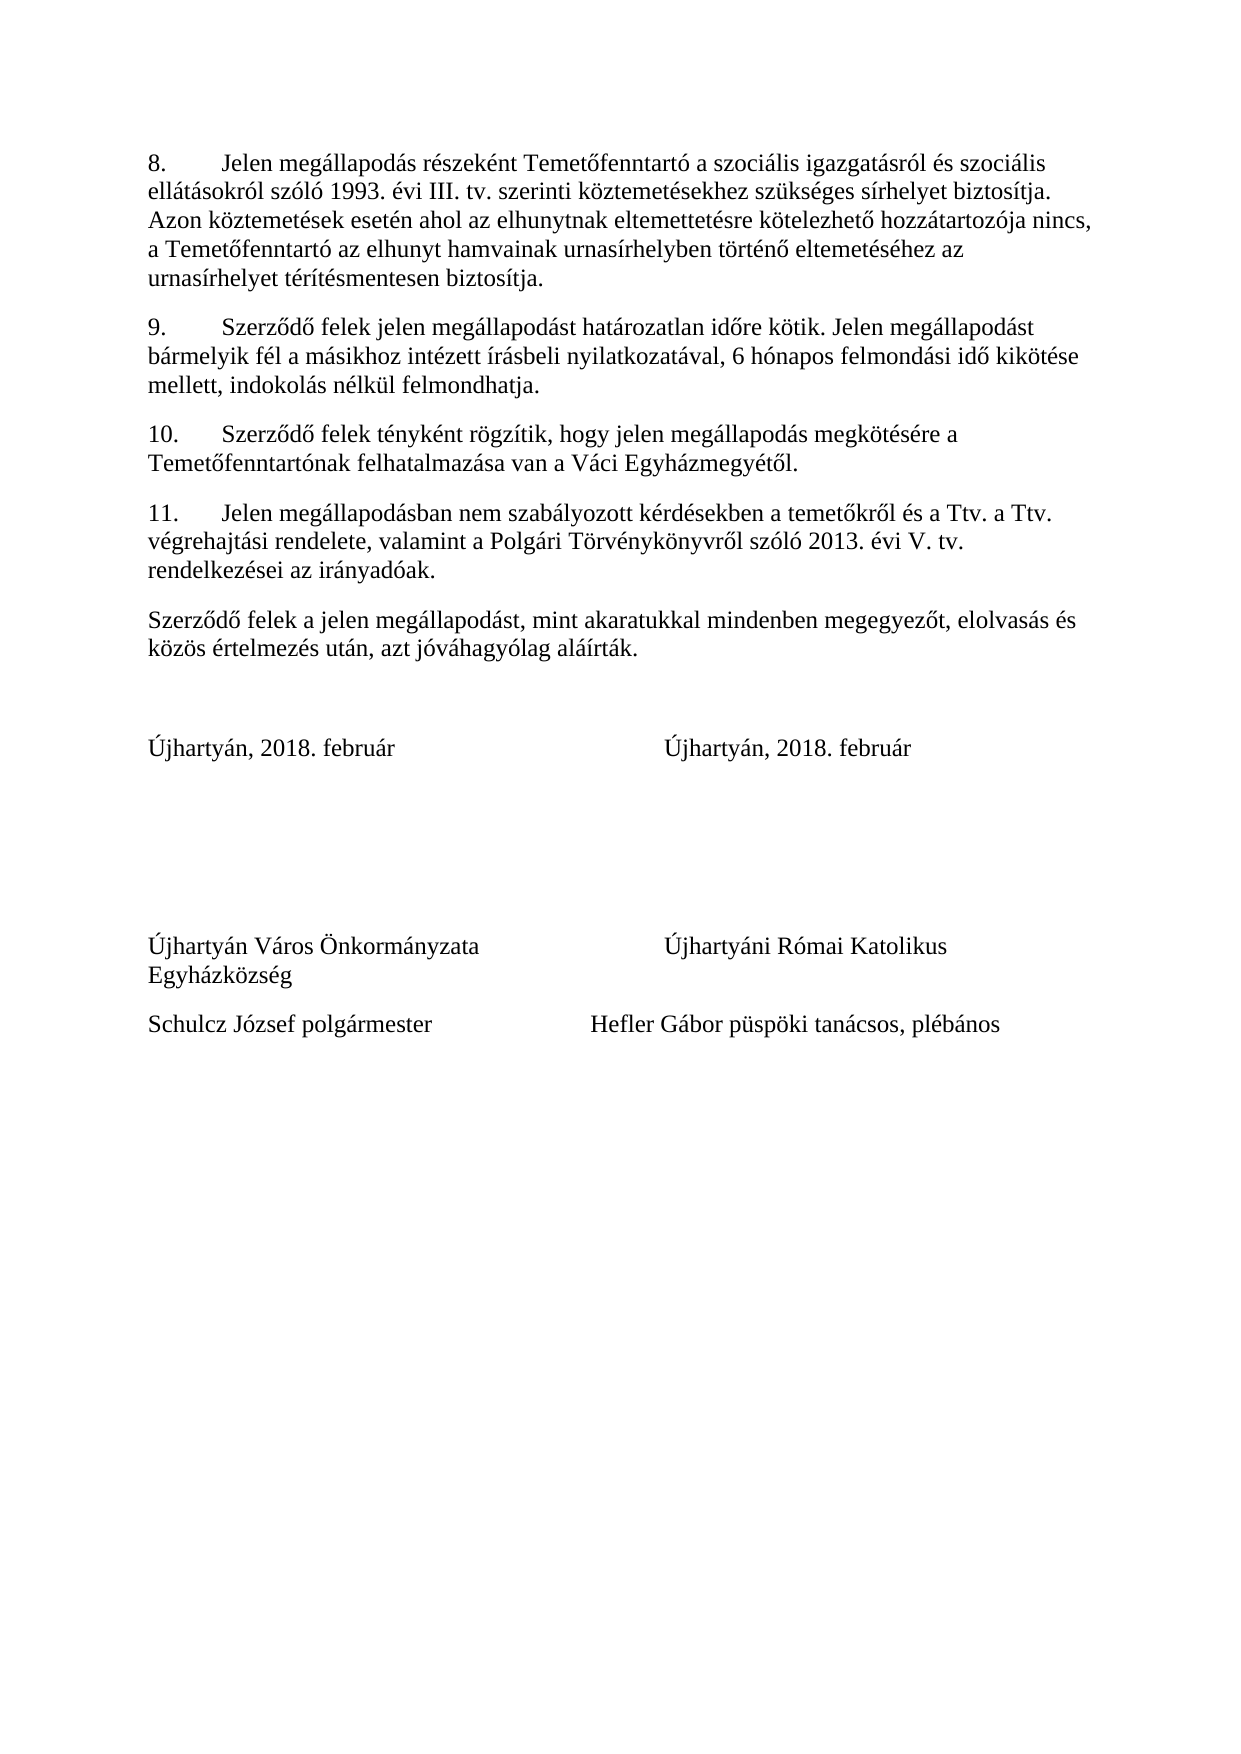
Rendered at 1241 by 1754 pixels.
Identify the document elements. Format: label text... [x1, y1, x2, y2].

text 8. Jelen megállapodás részeként Temetőfenntartó a szociális igazgatásról és szociális ellátásokról szóló 1993. évi III. tv. szerinti köztemetésekhez szükséges sírhelyet biztosítja. Azon köztemetések esetén ahol az elhunytnak eltemettetésre kötelezhető hozzátartozója nincs, a Temetőfenntartó az elhunyt hamvainak urnasírhelyben történő eltemetéséhez az urnasírhelyet térítésmentesen biztosítja. [148, 148, 1093, 291]
text Újhartyán, 2018. február Újhartyán, 2018. február [148, 733, 1093, 761]
text 10. Szerződő felek tényként rögzítik, hogy jelen megállapodás megkötésére a Temetőfenntartónak felhatalmazása van a Váci Egyházmegyétől. [148, 419, 1093, 477]
text 11. Jelen megállapodásban nem szabályozott kérdésekben a temetőkről és a Ttv. a Ttv. végrehajtási rendelete, valamint a Polgári Törvénykönyvről szóló 2013. évi V. tv. rendelkezései az irányadóak. [148, 498, 1093, 584]
text Újhartyán Város Önkormányzata Újhartyáni Római Katolikus Egyházközség [148, 931, 1093, 988]
text Szerződő felek a jelen megállapodást, mint akaratukkal mindenben megegyezőt, elolvasás és közös értelmezés után, azt jóváhagyólag aláírták. [148, 605, 1093, 662]
text Schulcz József polgármester Hefler Gábor püspöki tanácsos, plébános [148, 1009, 1093, 1038]
text 9. Szerződő felek jelen megállapodást határozatlan időre kötik. Jelen megállapodást bármelyik fél a másikhoz intézett írásbeli nyilatkozatával, 6 hónapos felmondási idő kikötése mellett, indokolás nélkül felmondhatja. [148, 312, 1093, 398]
